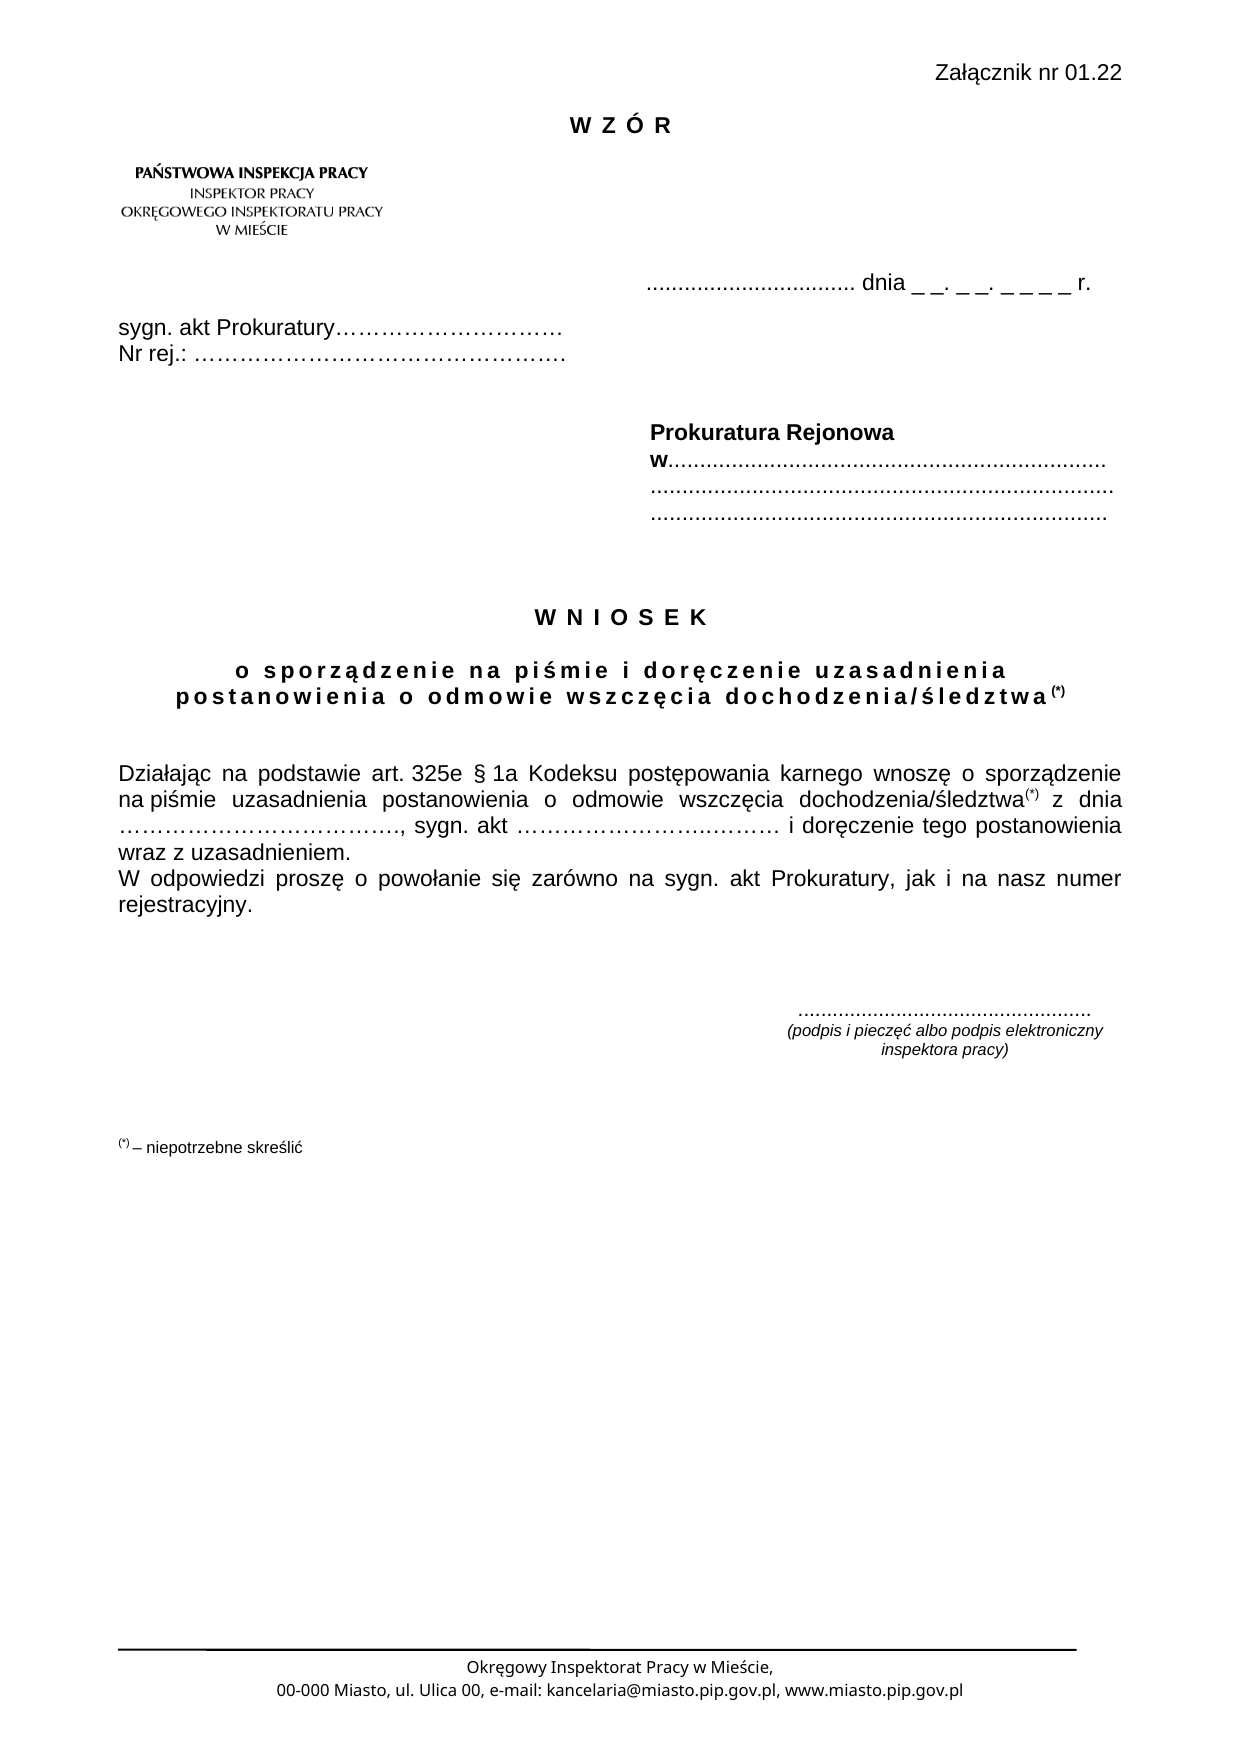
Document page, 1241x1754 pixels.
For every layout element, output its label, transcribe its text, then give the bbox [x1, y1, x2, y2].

text ................................. dnia _ _. _ _. _ _ _ _ r. [620, 268, 1122, 295]
text WNIOSEK [118, 604, 1122, 630]
text Prokuratura Rejonowa [650, 419, 1122, 446]
picture [118, 162, 386, 242]
text sygn. akt Prokuratury………………………… [118, 314, 1122, 340]
text o sporządzenie na piśmie i doręczenie uzasadnienia [118, 657, 1122, 683]
text Działając na podstawie art. 325e § 1a Kodeksu postępowania karnego wnoszę o sporządzenie na piśmie uzasadnienia postanowienia o odmowie wszczęcia dochodzenia/śledztwa(*) z dnia ………………………………., sygn. akt ……………………..……… i doręczenie tego postanowienia wraz z uzasadnieniem. [118, 759, 1122, 865]
text Nr rej.: …………………………………………. [118, 340, 1122, 367]
text w..................................................................... [650, 446, 1117, 472]
text W odpowiedzi proszę o powołanie się zarówno na sygn. akt Prokuratury, jak i na nasz numer rejestracyjny. [118, 865, 1122, 918]
text postanowienia o odmowie wszczęcia dochodzenia/śledztwa(*) [118, 683, 1122, 709]
text (*) – niepotrzebne skreślić [118, 1136, 1122, 1157]
text ................................................... [768, 997, 1122, 1021]
text ................................................................................................................................................. [650, 472, 1117, 525]
text (podpis i pieczęć albo podpis elektroniczny inspektora pracy) [768, 1021, 1122, 1059]
